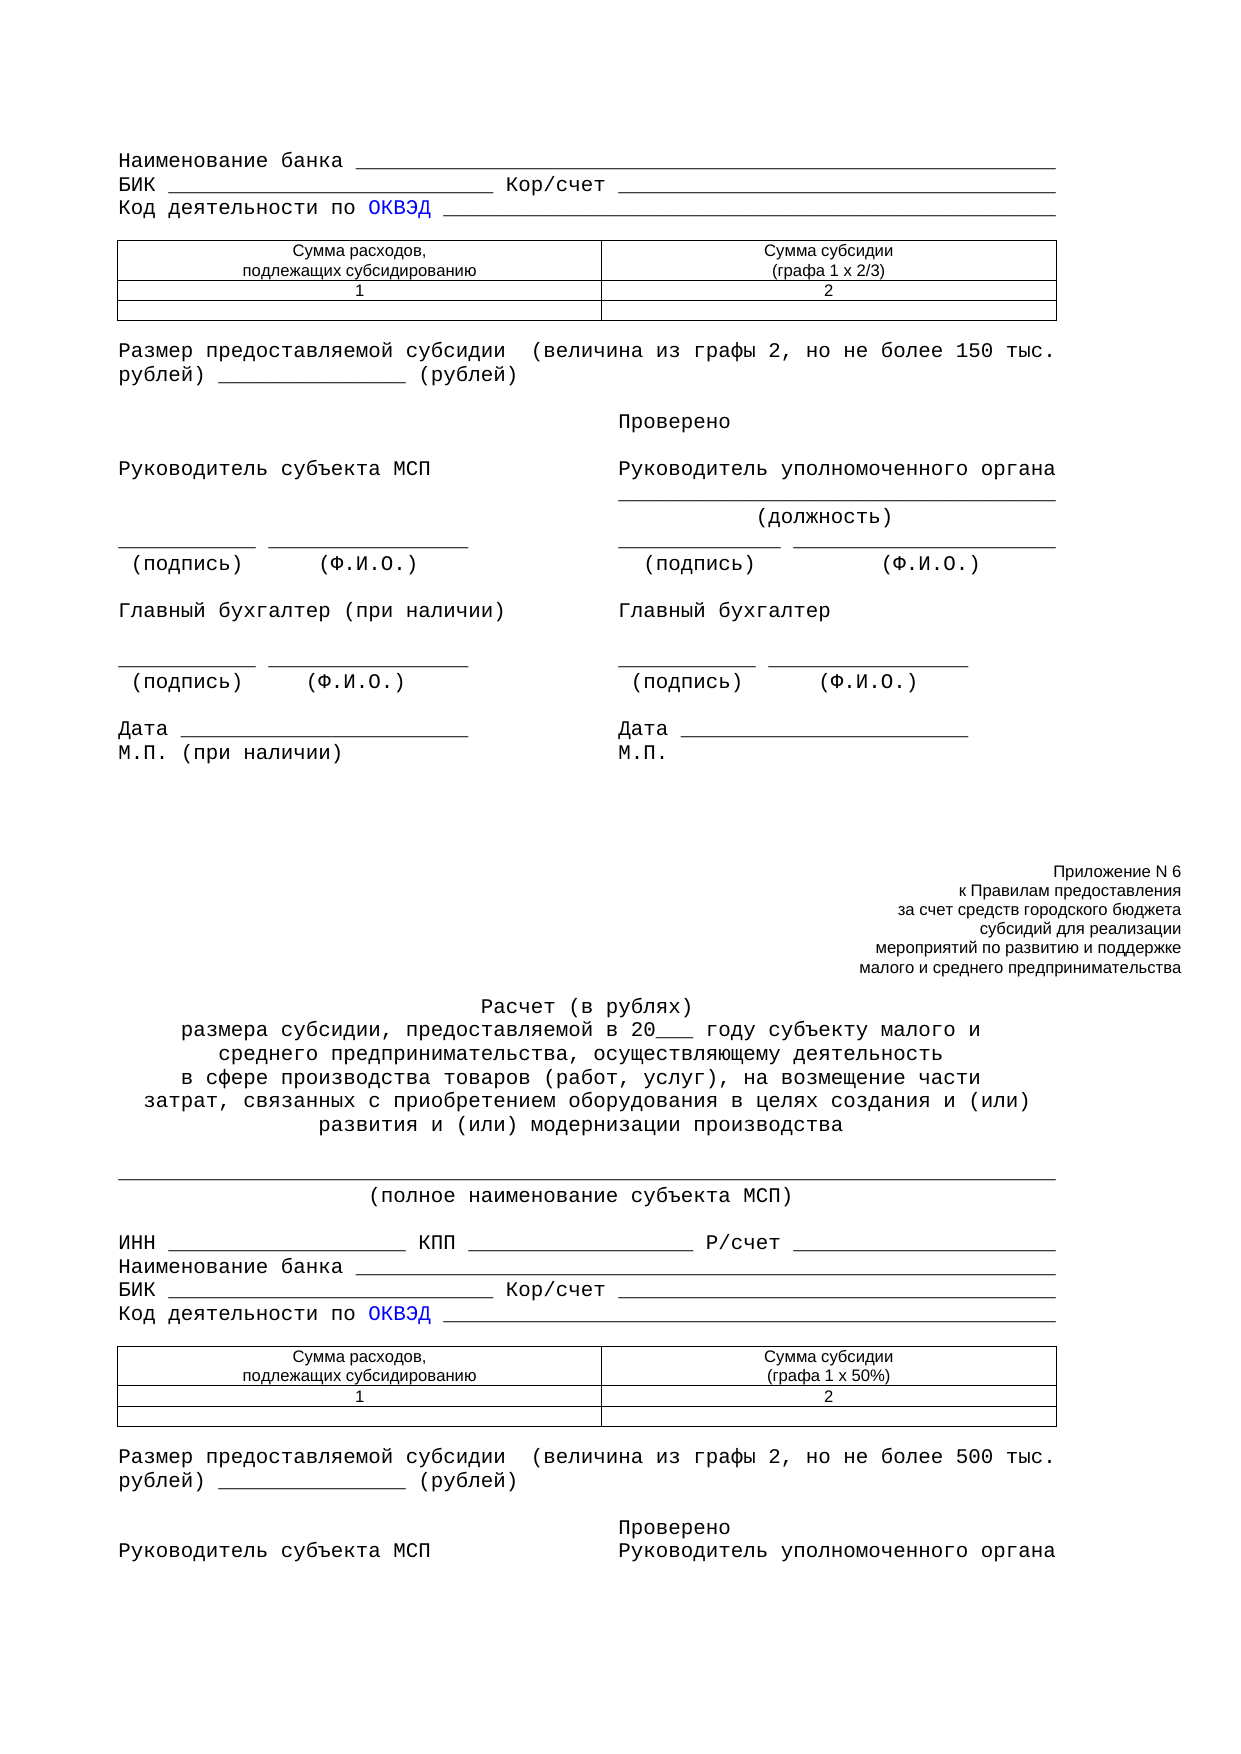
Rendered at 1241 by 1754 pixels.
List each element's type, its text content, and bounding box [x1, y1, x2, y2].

text М.П. (при наличии) М.П. [118, 742, 1181, 766]
text Код деятельности по ОКВЭД _________________________________________________ [118, 197, 1181, 221]
table_header Сумма расходов, подлежащих субсидированию [118, 241, 601, 279]
text рублей) _______________ (рублей) [118, 1469, 1181, 1493]
table_cell 1 [118, 281, 601, 300]
text Проверено [118, 411, 1181, 435]
text (подпись) (Ф.И.О.) (подпись) (Ф.И.О.) [118, 671, 1181, 695]
text за счет средств городского бюджета [118, 900, 1181, 919]
text Дата _______________________ Дата _______________________ [118, 718, 1181, 742]
table_cell [602, 301, 1056, 320]
table_header Сумма субсидии (графа 1 x 50%) [602, 1347, 1056, 1385]
table_cell 2 [602, 1386, 1056, 1406]
text субсидий для реализации [118, 919, 1181, 938]
table_header Сумма субсидии (графа 1 x 2/3) [602, 241, 1056, 279]
text развития и (или) модернизации производства [118, 1114, 1181, 1138]
text ___________ ________________ ___________ ________________ [118, 647, 1181, 671]
table_cell [118, 301, 601, 320]
text к Правилам предоставления [118, 881, 1181, 900]
text Размер предоставляемой субсидии (величина из графы 2, но не более 150 тыс. [118, 340, 1181, 364]
text (полное наименование субъекта МСП) [118, 1185, 1181, 1208]
text среднего предпринимательства, осуществляющему деятельность [118, 1043, 1181, 1067]
text рублей) _______________ (рублей) [118, 364, 1181, 387]
text ___________ ________________ _____________ _____________________ [118, 529, 1181, 553]
text Код деятельности по ОКВЭД _________________________________________________ [118, 1303, 1181, 1327]
text Главный бухгалтер (при наличии) Главный бухгалтер [118, 600, 1181, 624]
text (подпись) (Ф.И.О.) (подпись) (Ф.И.О.) [118, 553, 1181, 577]
table_cell [118, 1407, 601, 1426]
table_cell [602, 1407, 1056, 1426]
text ИНН ___________________ КПП __________________ Р/счет _____________________ [118, 1232, 1181, 1256]
text ___________________________________________________________________________ [118, 1161, 1181, 1185]
table_header Сумма расходов, подлежащих субсидированию [118, 1347, 601, 1385]
text Расчет (в рублях) [118, 996, 1181, 1019]
text БИК __________________________ Кор/счет ___________________________________ [118, 1279, 1181, 1303]
text Наименование банка ________________________________________________________ [118, 1256, 1181, 1279]
table_cell 1 [118, 1386, 601, 1406]
text в сфере производства товаров (работ, услуг), на возмещение части [118, 1067, 1181, 1090]
text БИК __________________________ Кор/счет ___________________________________ [118, 174, 1181, 197]
text размера субсидии, предоставляемой в 20___ году субъекту малого и [118, 1019, 1181, 1043]
text затрат, связанных с приобретением оборудования в целях создания и (или) [118, 1090, 1181, 1114]
text Размер предоставляемой субсидии (величина из графы 2, но не более 500 тыс. [118, 1446, 1181, 1469]
text Наименование банка ________________________________________________________ [118, 150, 1181, 174]
text Приложение N 6 [118, 862, 1181, 881]
text мероприятий по развитию и поддержке [118, 938, 1181, 957]
text ___________________________________ [118, 482, 1181, 506]
text (должность) [118, 506, 1181, 529]
text Руководитель субъекта МСП Руководитель уполномоченного органа [118, 458, 1181, 482]
text Проверено [118, 1517, 1181, 1541]
text малого и среднего предпринимательства [118, 957, 1181, 977]
table_cell 2 [602, 281, 1056, 300]
text Руководитель субъекта МСП Руководитель уполномоченного органа [118, 1541, 1181, 1564]
